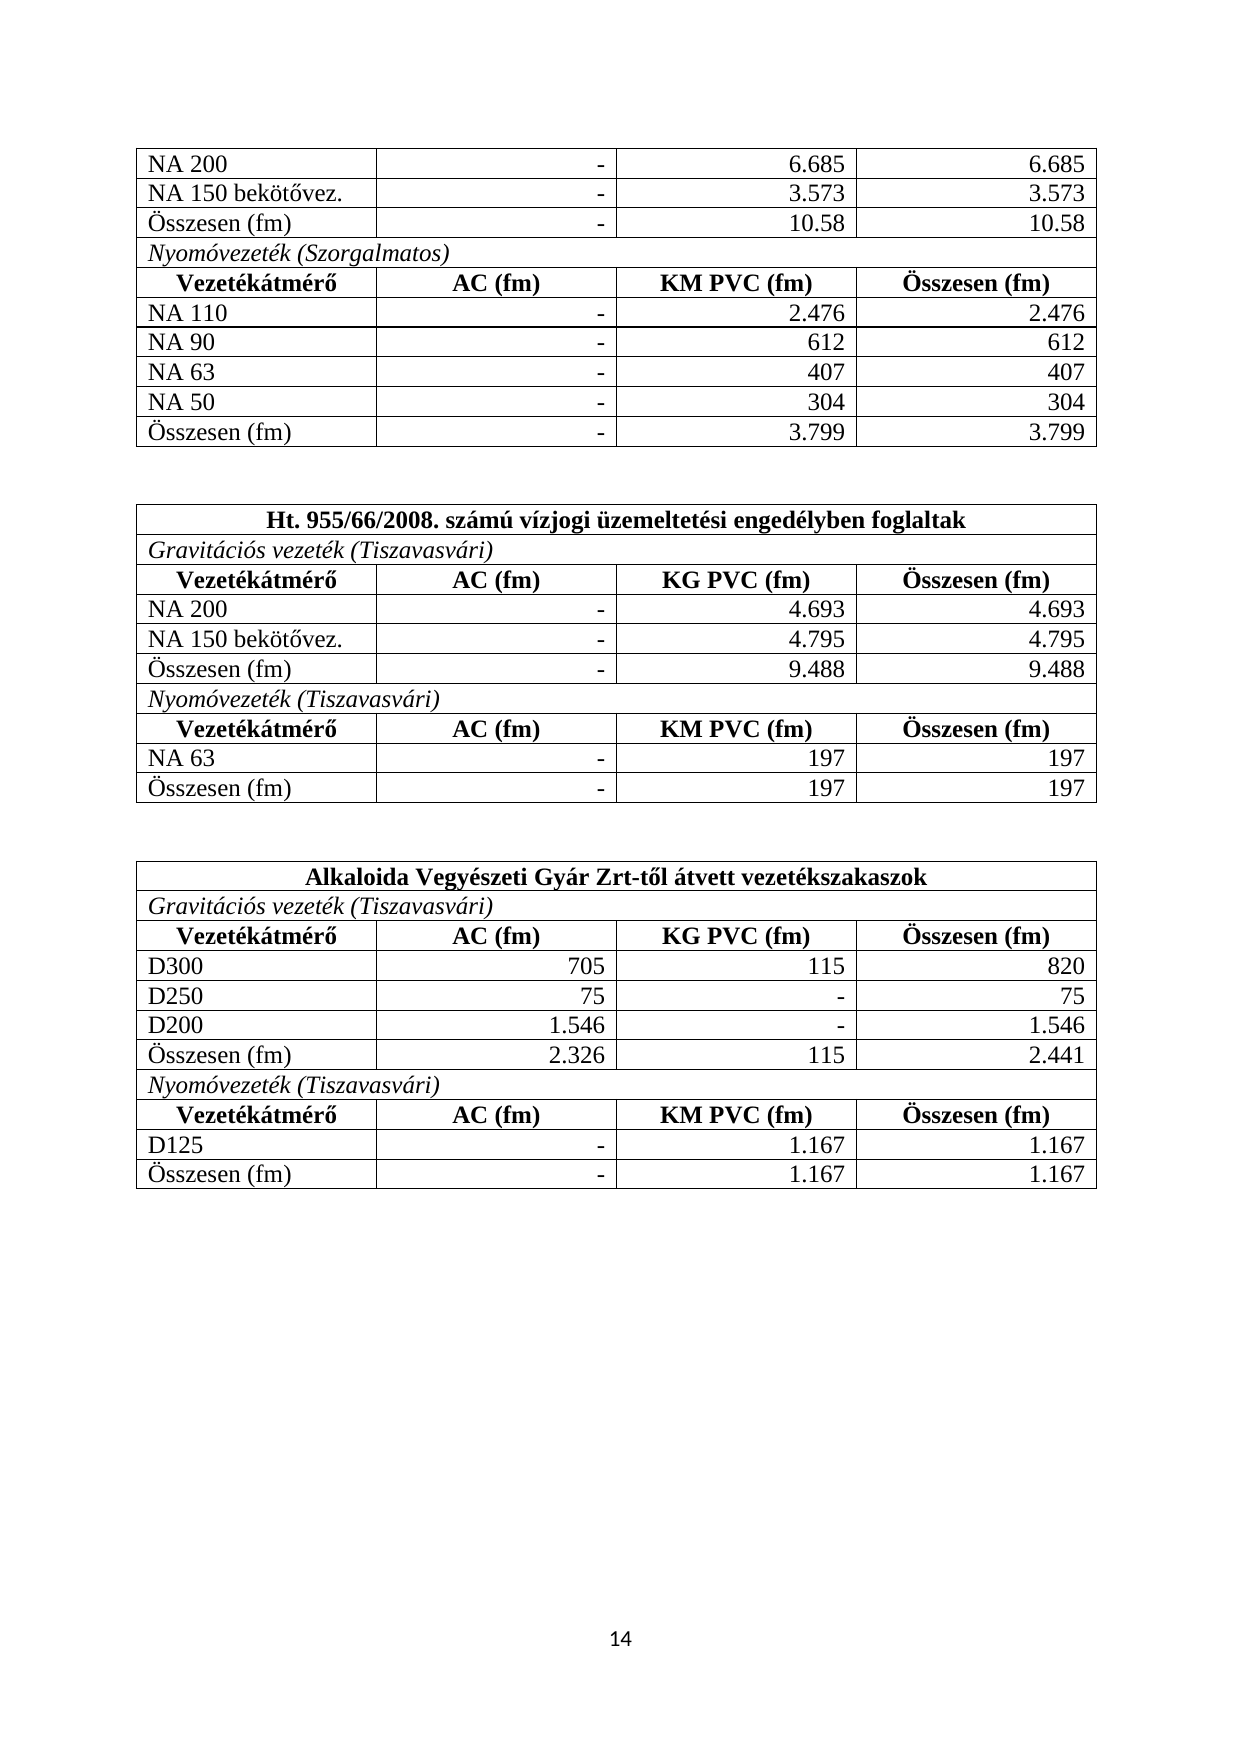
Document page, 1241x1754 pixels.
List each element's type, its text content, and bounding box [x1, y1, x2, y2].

table_cell 75 [857, 981, 1096, 1009]
table_cell Összesen (fm) [137, 1160, 376, 1188]
table_cell Összesen (fm) [137, 417, 376, 446]
table_cell AC (fm) [377, 565, 616, 593]
table_cell AC (fm) [377, 268, 616, 297]
table_cell Összesen (fm) [137, 1040, 376, 1069]
table_cell D125 [137, 1130, 376, 1158]
table_cell Összesen (fm) [857, 921, 1096, 950]
table_cell Összesen (fm) [857, 1100, 1096, 1129]
table_cell 1.167 [617, 1160, 856, 1188]
table_header Ht. 955/66/2008. számú vízjogi üzemeltetési engedélyben foglaltak [137, 505, 1096, 534]
table_cell NA 200 [137, 595, 376, 623]
table_cell 197 [617, 744, 856, 772]
table_cell 612 [857, 328, 1096, 356]
table_cell - [377, 744, 616, 772]
table_cell 1.167 [857, 1130, 1096, 1158]
table_cell 612 [617, 328, 856, 356]
table_cell - [377, 595, 616, 623]
table_cell NA 150 bekötővez. [137, 179, 376, 207]
table_cell 9.488 [617, 654, 856, 683]
table_cell 4.693 [857, 595, 1096, 623]
table_cell Vezetékátmérő [137, 1100, 376, 1129]
table_cell - [377, 624, 616, 653]
table_cell Összesen (fm) [137, 654, 376, 683]
table_header Alkaloida Vegyészeti Gyár Zrt-től átvett vezetékszakaszok [137, 862, 1096, 890]
table_cell 2.326 [377, 1040, 616, 1069]
table_cell - [377, 208, 616, 237]
table_cell AC (fm) [377, 714, 616, 742]
table_cell - [377, 328, 616, 356]
table_cell - [377, 654, 616, 683]
table_cell KG PVC (fm) [617, 565, 856, 593]
table_cell 115 [617, 1040, 856, 1069]
table_cell 1.546 [377, 1011, 616, 1039]
table_cell - [377, 179, 616, 207]
table_cell 407 [857, 357, 1096, 386]
table_cell - [617, 981, 856, 1009]
table_cell NA 63 [137, 357, 376, 386]
table_cell Nyomóvezeték (Szorgalmatos) [137, 238, 1096, 267]
table_cell Vezetékátmérő [137, 565, 376, 593]
table_cell AC (fm) [377, 921, 616, 950]
table_cell 2.476 [857, 298, 1096, 326]
table_cell Nyomóvezeték (Tiszavasvári) [137, 1070, 1096, 1099]
table_cell 6.685 [857, 149, 1096, 177]
table_cell NA 63 [137, 744, 376, 772]
table_cell - [377, 773, 616, 802]
table_cell Vezetékátmérő [137, 714, 376, 742]
table_cell 4.693 [617, 595, 856, 623]
table_cell 3.573 [617, 179, 856, 207]
table_cell 197 [857, 773, 1096, 802]
table_cell KM PVC (fm) [617, 1100, 856, 1129]
table_cell Összesen (fm) [137, 773, 376, 802]
table_cell 115 [617, 951, 856, 980]
table_cell Nyomóvezeték (Tiszavasvári) [137, 684, 1096, 713]
table_cell - [617, 1011, 856, 1039]
table_cell 1.546 [857, 1011, 1096, 1039]
table_cell 75 [377, 981, 616, 1009]
table_cell 1.167 [617, 1130, 856, 1158]
table_cell Vezetékátmérő [137, 268, 376, 297]
table_cell - [377, 298, 616, 326]
table_cell 304 [857, 387, 1096, 416]
table_cell 197 [857, 744, 1096, 772]
table_cell KG PVC (fm) [617, 921, 856, 950]
table_cell 10.58 [857, 208, 1096, 237]
table_cell NA 90 [137, 328, 376, 356]
table_cell - [377, 357, 616, 386]
table_cell NA 150 bekötővez. [137, 624, 376, 653]
table_cell KM PVC (fm) [617, 714, 856, 742]
table_cell 4.795 [617, 624, 856, 653]
table_cell 2.476 [617, 298, 856, 326]
table_cell 304 [617, 387, 856, 416]
table_cell 3.799 [857, 417, 1096, 446]
table_cell Gravitációs vezeték (Tiszavasvári) [137, 891, 1096, 920]
table_cell 3.799 [617, 417, 856, 446]
table_cell 705 [377, 951, 616, 980]
table_cell Vezetékátmérő [137, 921, 376, 950]
table_cell NA 50 [137, 387, 376, 416]
table_cell - [377, 387, 616, 416]
table_cell Gravitációs vezeték (Tiszavasvári) [137, 535, 1096, 564]
table_cell D250 [137, 981, 376, 1009]
table_cell AC (fm) [377, 1100, 616, 1129]
table_cell - [377, 417, 616, 446]
table_cell NA 110 [137, 298, 376, 326]
table_cell - [377, 149, 616, 177]
table_cell Összesen (fm) [857, 714, 1096, 742]
table_cell 6.685 [617, 149, 856, 177]
table_cell Összesen (fm) [137, 208, 376, 237]
table_cell 4.795 [857, 624, 1096, 653]
table_cell 3.573 [857, 179, 1096, 207]
table_cell Összesen (fm) [857, 565, 1096, 593]
table_cell 197 [617, 773, 856, 802]
table_cell NA 200 [137, 149, 376, 177]
table_cell 10.58 [617, 208, 856, 237]
table_cell 820 [857, 951, 1096, 980]
table_cell 2.441 [857, 1040, 1096, 1069]
table_cell 1.167 [857, 1160, 1096, 1188]
table_cell D300 [137, 951, 376, 980]
table_cell KM PVC (fm) [617, 268, 856, 297]
table_cell - [377, 1130, 616, 1158]
table_cell - [377, 1160, 616, 1188]
table_cell 9.488 [857, 654, 1096, 683]
table_cell 407 [617, 357, 856, 386]
table_cell D200 [137, 1011, 376, 1039]
table_cell Összesen (fm) [857, 268, 1096, 297]
